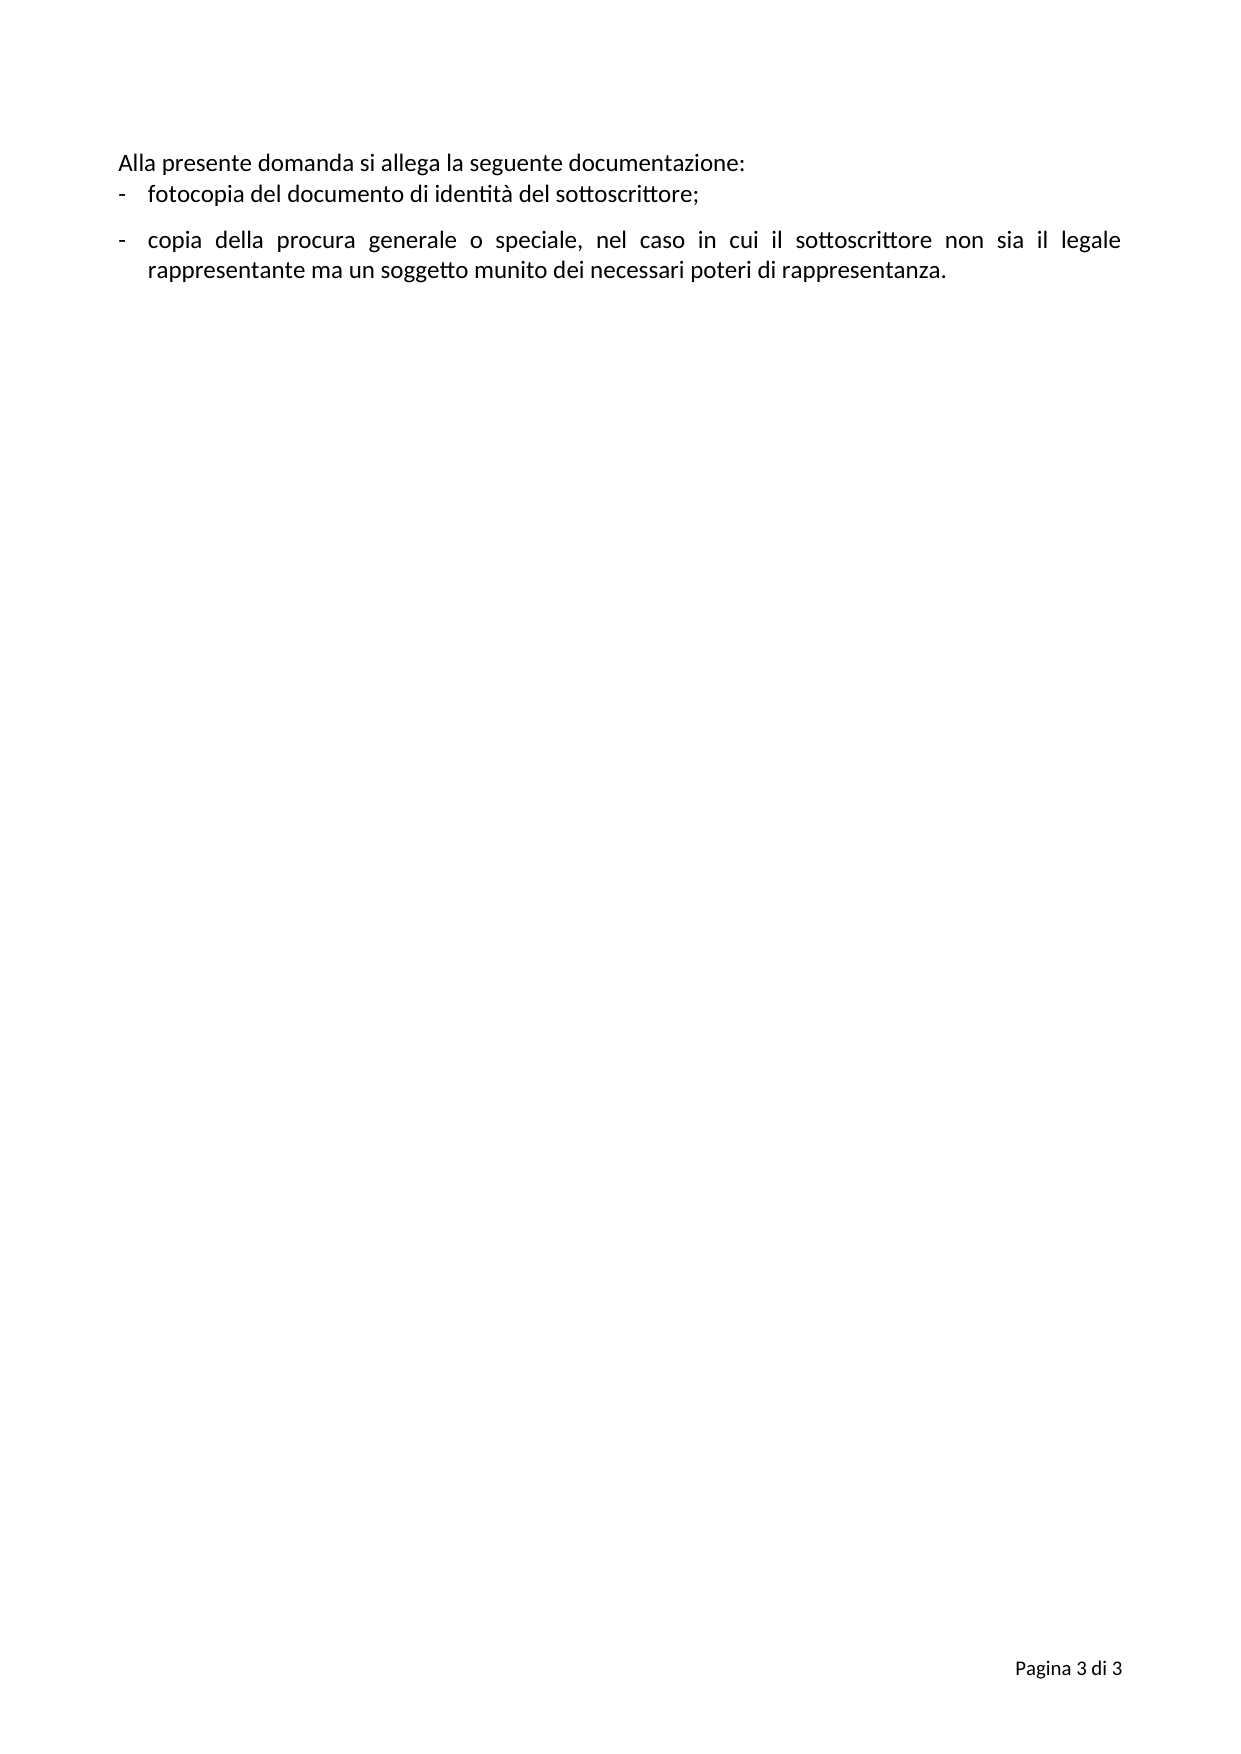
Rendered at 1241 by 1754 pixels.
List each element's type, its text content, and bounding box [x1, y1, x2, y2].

text Alla presente domanda si allega la seguente documentazione: [118, 148, 1122, 178]
text - fotocopia del documento di identità del sottoscrittore; [118, 178, 1122, 209]
text - copia della procura generale o speciale, nel caso in cui il sottoscrittore non sia il legale rappresentante ma un soggetto munito dei necessari poteri di rappresentanza. [118, 224, 1122, 285]
